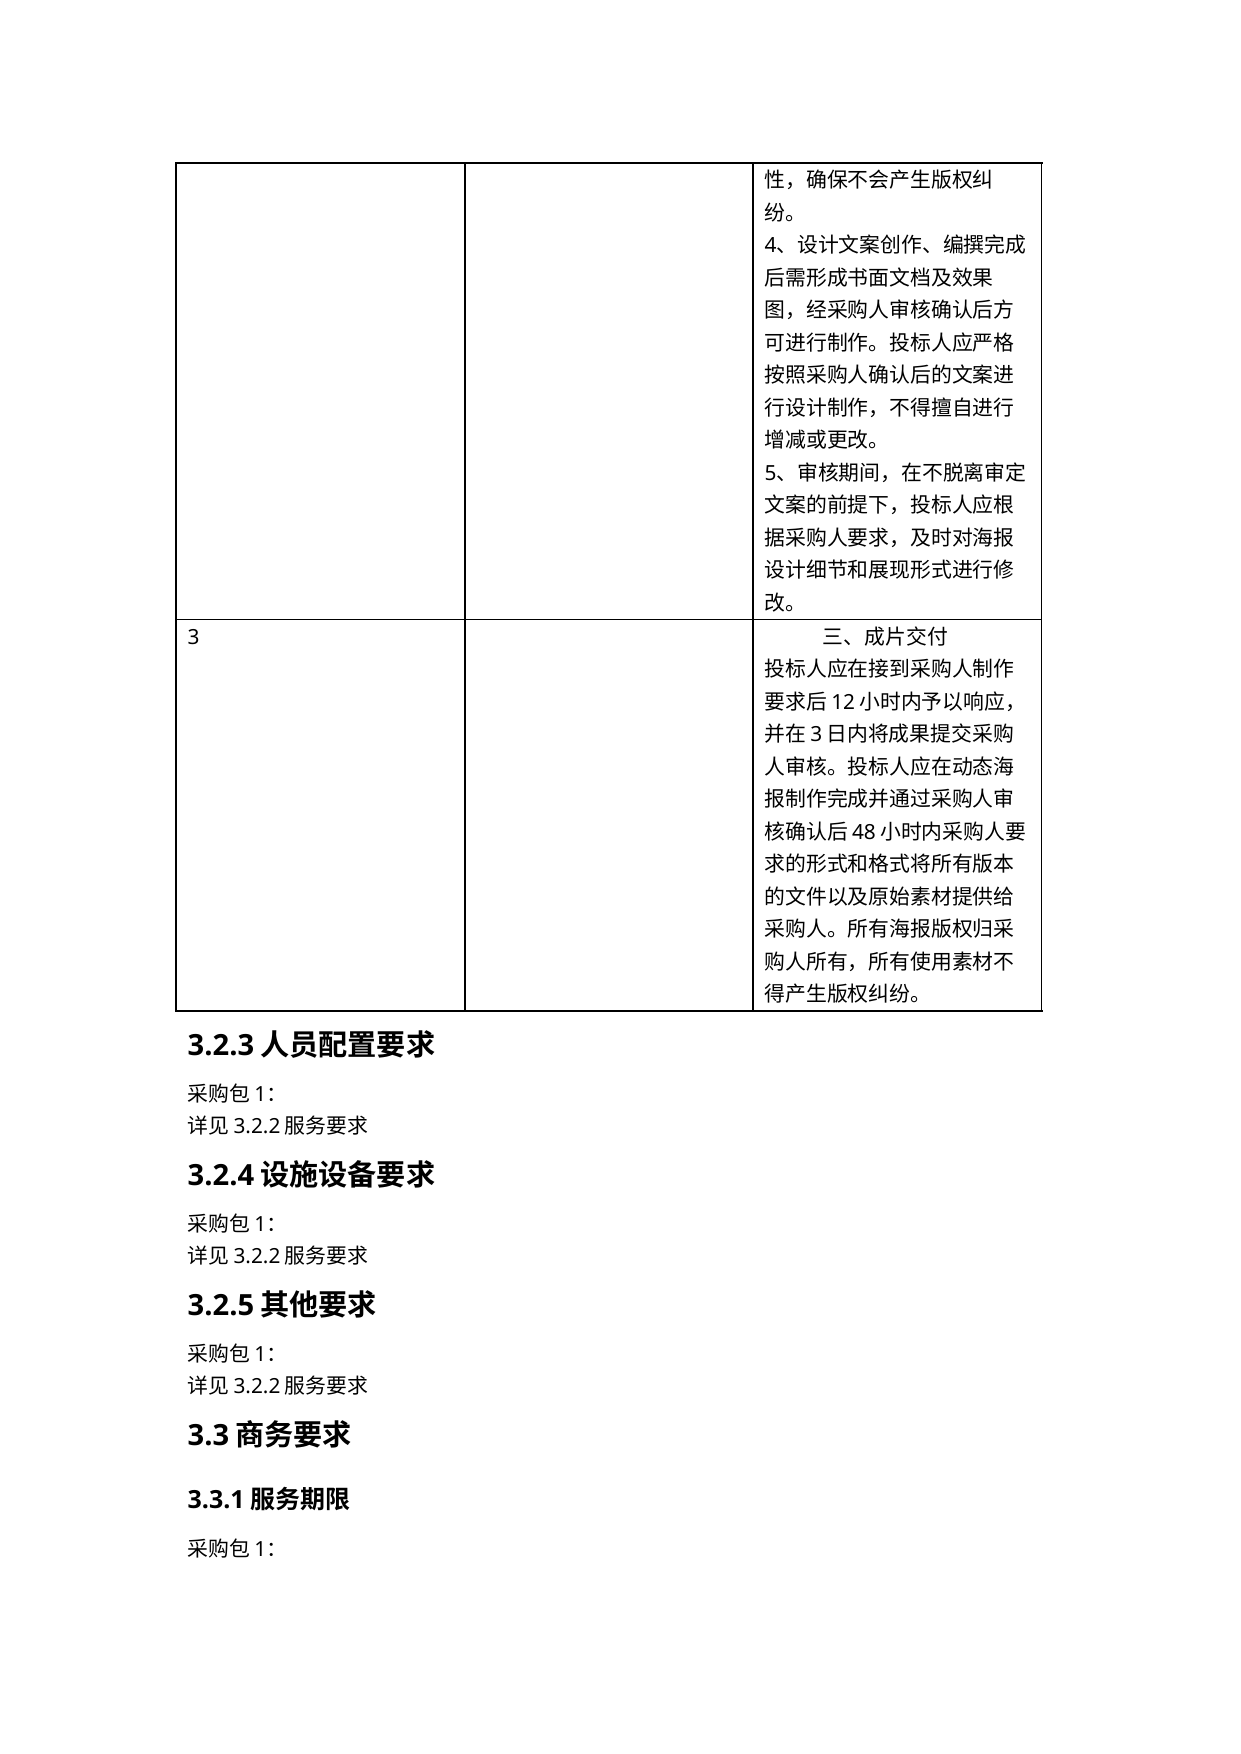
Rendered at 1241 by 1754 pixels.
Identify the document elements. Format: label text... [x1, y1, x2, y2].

text 详见3.2.2服务要求 [187, 1109, 1053, 1142]
text 3.2.5其他要求 [187, 1272, 1053, 1337]
table_cell [466, 164, 752, 618]
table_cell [754, 164, 1041, 618]
text 3.2.3人员配置要求 [187, 1012, 1053, 1077]
text 采购包1： [187, 1207, 1053, 1239]
table_cell 3 [177, 620, 464, 1010]
text 采购包1： [187, 1337, 1053, 1369]
text 详见3.2.2服务要求 [187, 1369, 1053, 1402]
table_cell [466, 620, 752, 1010]
text 详见3.2.2服务要求 [187, 1239, 1053, 1272]
text 3.3商务要求 [187, 1402, 1053, 1467]
text 采购包1： [187, 1532, 1053, 1564]
table_cell 2 [177, 164, 464, 618]
text 采购包1： [187, 1077, 1053, 1109]
text 3.3.1服务期限 [187, 1467, 1053, 1532]
text 3.2.4设施设备要求 [187, 1142, 1053, 1207]
table_cell 三、成片交付 投标人应在接到采购人制作要求后12小时内予以响应，并在3日内将成果提交采购人审核。投标人应在动态海报制作完成并通过采购人审核确认后48小时内采购人要求的形式和格式将所有版本的文件以及原始素材提供给采购人。所有海报版权归采购人所有，所有使用素材不得产生版权纠纷。 [754, 620, 1041, 1010]
